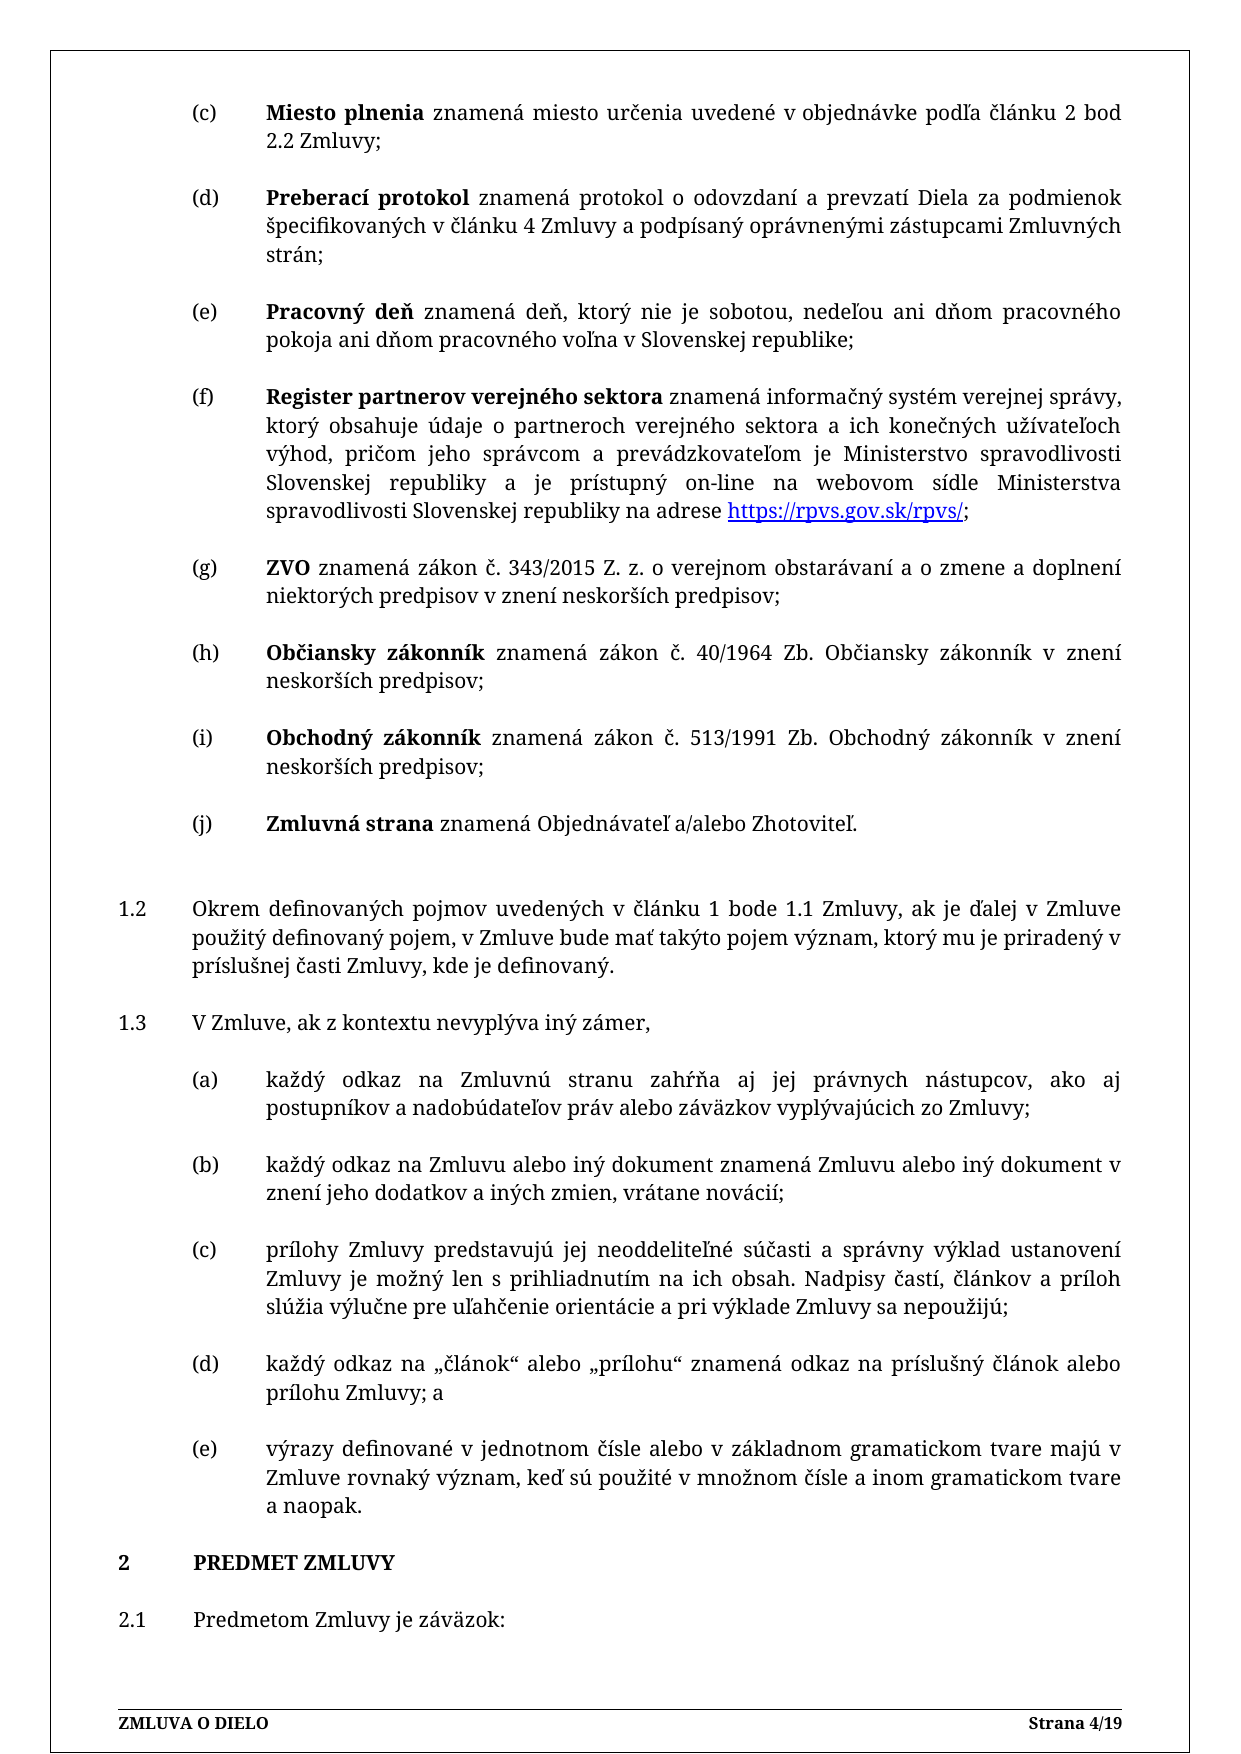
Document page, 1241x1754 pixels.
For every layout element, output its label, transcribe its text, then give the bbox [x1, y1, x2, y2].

list Pracovný deň znamená deň, ktorý nie je sobotou, nedeľou ani dňom pracovného pokoja ani dňom pracovného voľna v Slovenskej republike; [192, 297, 1122, 354]
list Obchodný zákonník znamená zákon č. 513/1991 Zb. Obchodný zákonník v znení neskorších predpisov; [192, 723, 1122, 780]
list každý odkaz na Zmluvu alebo iný dokument znamená Zmluvu alebo iný dokument v znení jeho dodatkov a iných zmien, vrátane novácií; [192, 1150, 1122, 1207]
list Zmluvná strana znamená Objednávateľ a/alebo Zhotoviteľ. [192, 809, 1122, 837]
list výrazy definované v jednotnom čísle alebo v základnom gramatickom tvare majú v Zmluve rovnaký význam, keď sú použité v množnom čísle a inom gramatickom tvare a naopak. [192, 1434, 1122, 1520]
list V Zmluve, ak z kontextu nevyplýva iný zámer, [118, 1008, 1122, 1036]
list Preberací protokol znamená protokol o odovzdaní a prevzatí Diela za podmienok špecifikovaných v článku 4 Zmluvy a podpísaný oprávnenými zástupcami Zmluvných strán; [192, 183, 1122, 268]
list každý odkaz na Zmluvnú stranu zahŕňa aj jej právnych nástupcov, ako aj postupníkov a nadobúdateľov práv alebo záväzkov vyplývajúcich zo Zmluvy; [192, 1065, 1122, 1122]
list Miesto plnenia znamená miesto určenia uvedené v objednávke podľa článku 2 bod 2.2 Zmluvy; [192, 98, 1122, 155]
list Predmet Zmluvy [118, 1548, 1122, 1577]
list Občiansky zákonník znamená zákon č. 40/1964 Zb. Občiansky zákonník v znení neskorších predpisov; [192, 638, 1122, 695]
list každý odkaz na „článok“ alebo „prílohu“ znamená odkaz na príslušný článok alebo prílohu Zmluvy; a [192, 1349, 1122, 1406]
list ZVO znamená zákon č. 343/2015 Z. z. o verejnom obstarávaní a o zmene a doplnení niektorých predpisov v znení neskorších predpisov; [192, 553, 1122, 610]
list prílohy Zmluvy predstavujú jej neoddeliteľné súčasti a správny výklad ustanovení Zmluvy je možný len s prihliadnutím na ich obsah. Nadpisy častí, článkov a príloh slúžia výlučne pre uľahčenie orientácie a pri výklade Zmluvy sa nepoužijú; [192, 1235, 1122, 1321]
list Predmetom Zmluvy je záväzok: [118, 1605, 1122, 1633]
list Okrem definovaných pojmov uvedených v článku 1 bode 1.1 Zmluvy, ak je ďalej v Zmluve použitý definovaný pojem, v Zmluve bude mať takýto pojem význam, ktorý mu je priradený v príslušnej časti Zmluvy, kde je definovaný. [118, 894, 1122, 979]
list Register partnerov verejného sektora znamená informačný systém verejnej správy, ktorý obsahuje údaje o partneroch verejného sektora a ich konečných užívateľoch výhod, pričom jeho správcom a prevádzkovateľom je Ministerstvo spravodlivosti Slovenskej republiky a je prístupný on-line na webovom sídle Ministerstva spravodlivosti Slovenskej republiky na adrese https://rpvs.gov.sk/rpvs/; [192, 382, 1122, 524]
